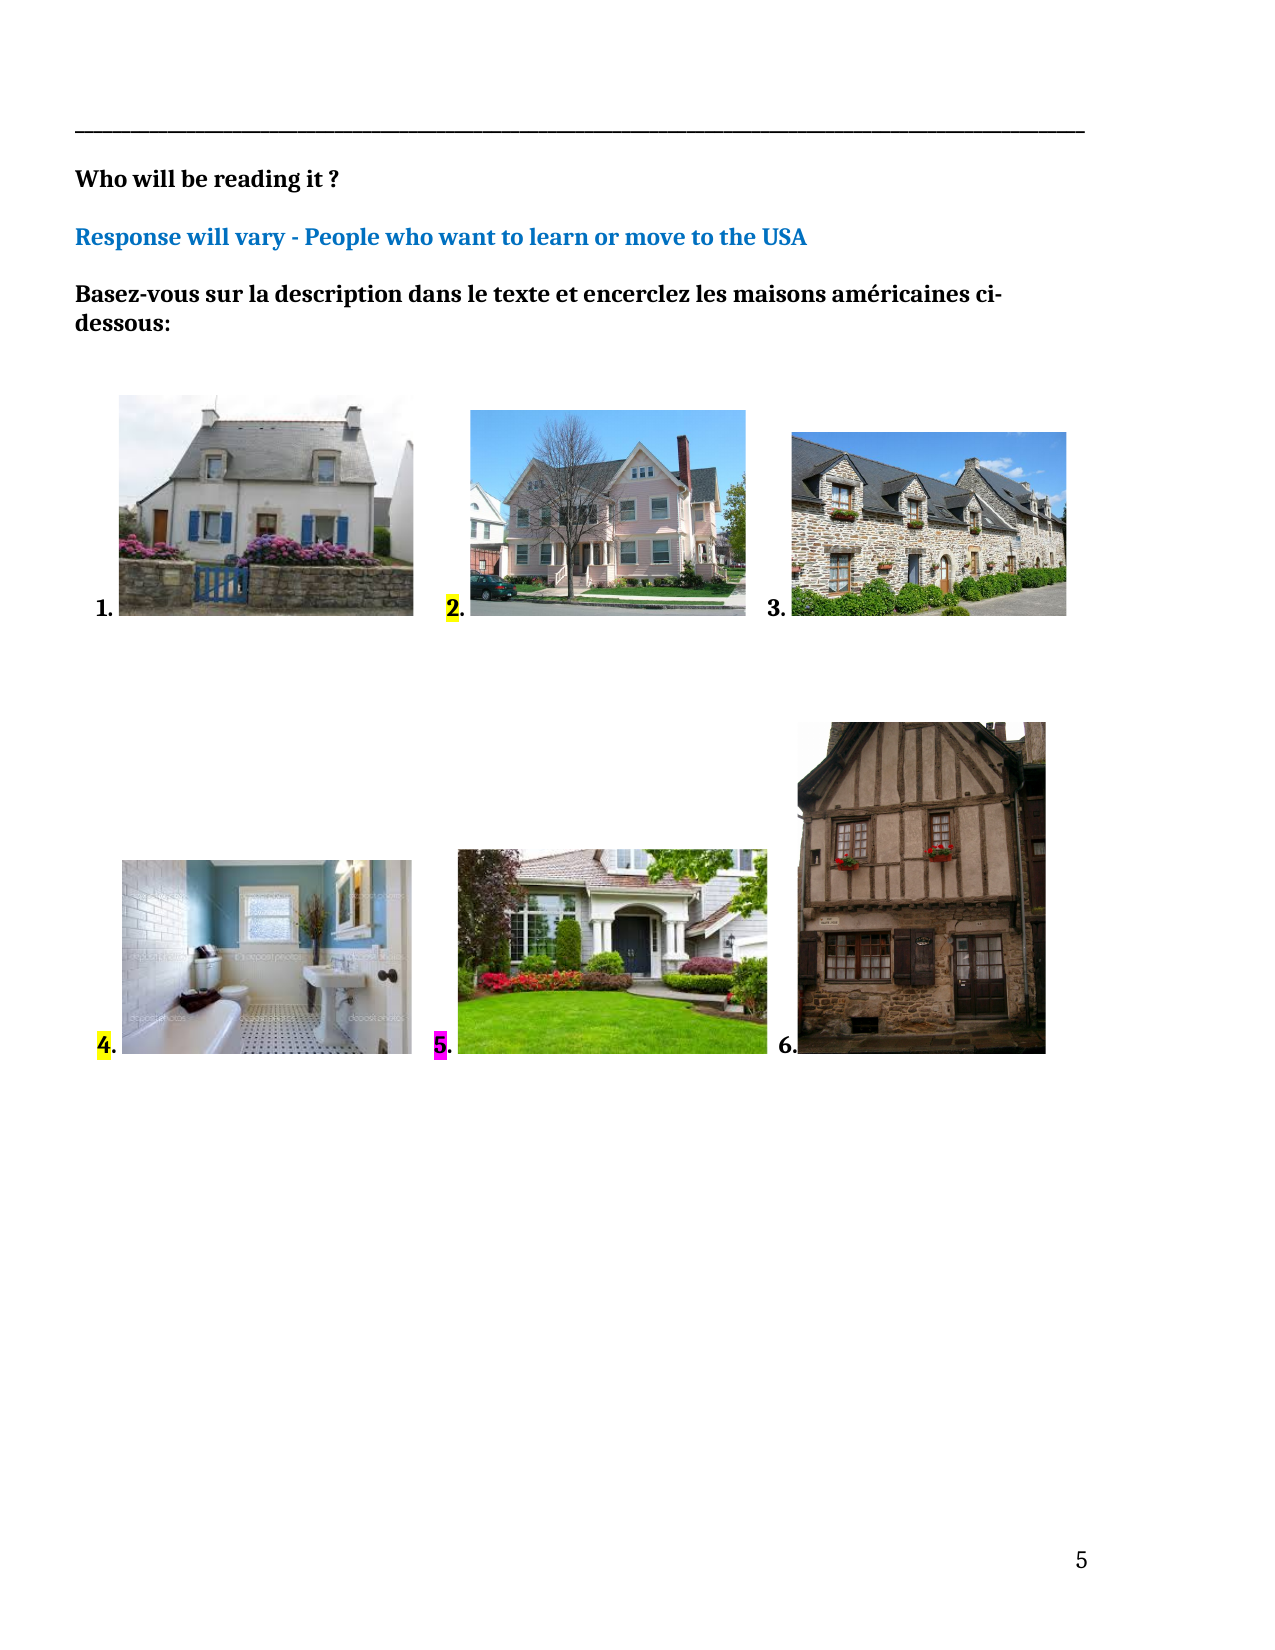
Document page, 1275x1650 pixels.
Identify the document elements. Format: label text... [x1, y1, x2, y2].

picture [118, 395, 414, 616]
picture [791, 432, 1067, 616]
text Basez-vous sur la description dans le texte et encerclez les maisons américaines ci-dessous: [75, 280, 1087, 338]
picture [457, 849, 768, 1054]
text Response will vary - People who want to learn or move to the USA [75, 223, 1087, 251]
picture [797, 722, 1046, 1054]
text Who will be reading it ? [75, 165, 1087, 194]
picture [122, 860, 412, 1054]
picture [470, 410, 746, 616]
text _____________________________________________________________________________________________________________ [75, 108, 1087, 136]
